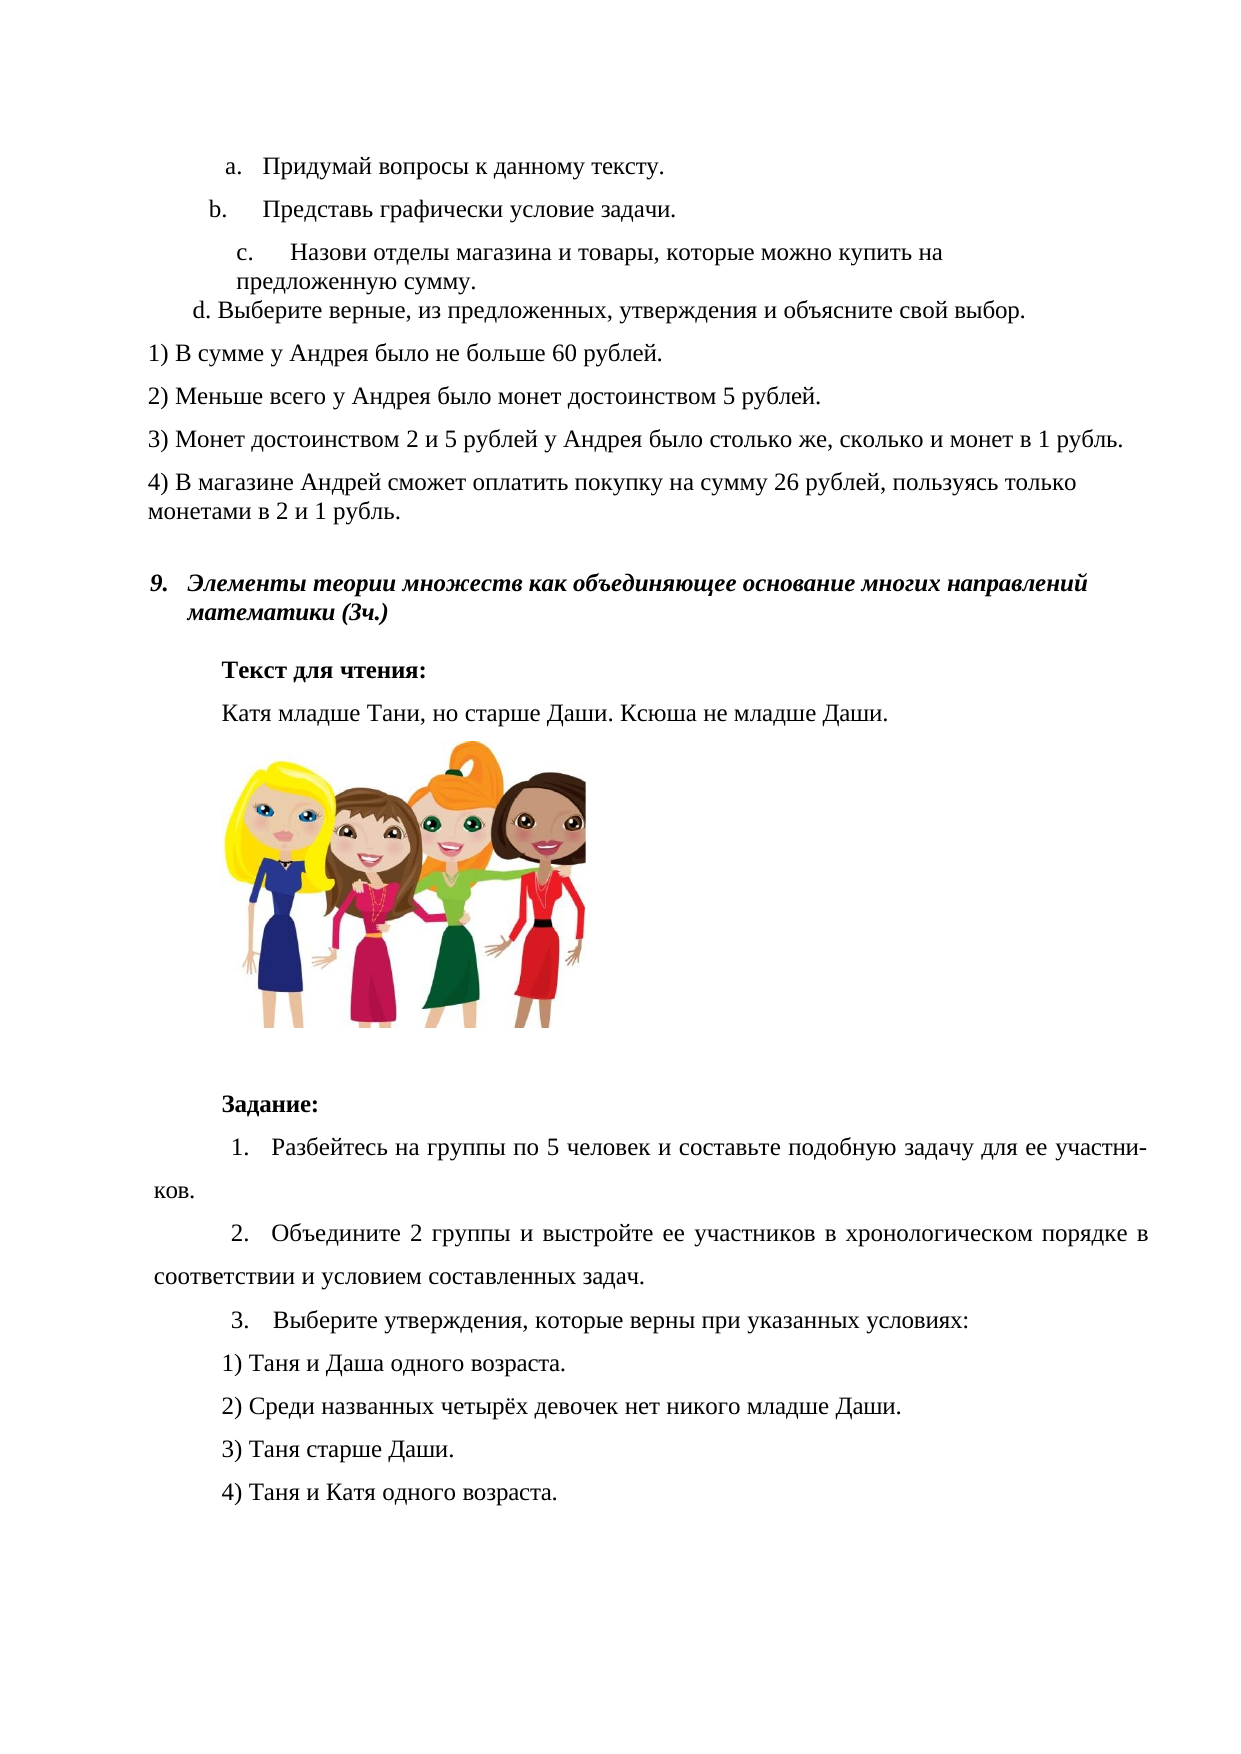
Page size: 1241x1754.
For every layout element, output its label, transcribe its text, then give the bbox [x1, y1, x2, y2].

list Выберите верные, из предложенных, утверждения и объясните свой выбор. [192, 295, 1176, 323]
text соответствии и условием составленных задач. [154, 1261, 1176, 1290]
list Меньше всего у Андрея было монет достоинством 5 рублей. [148, 381, 1176, 410]
list Элементы теории множеств как объединяющее основание многих направлений математики (3ч.) [150, 568, 1176, 626]
list В сумме у Андрея было не больше 60 рублей. [148, 338, 1176, 366]
list Разбейтесь на группы по 5 человек и составьте подобную задачу для ее участни- [231, 1132, 1176, 1161]
text Катя младше Тани, но старше Даши. Ксюша не младше Даши. [221, 698, 1176, 727]
list Таня и Даша одного возраста. [221, 1348, 1176, 1377]
list Монет достоинством 2 и 5 рублей у Андрея было столько же, сколько и монет в 1 рубль. [148, 424, 1176, 453]
picture [221, 741, 586, 1028]
list Придумай вопросы к данному тексту. [225, 151, 1176, 180]
text Задание: [221, 1089, 1176, 1118]
list Среди названных четырёх девочек нет никого младше Даши. [221, 1391, 1176, 1420]
list Представь графически условие задачи. [209, 194, 1176, 223]
list Таня и Катя одного возраста. [221, 1477, 1176, 1506]
list Объедините 2 группы и выстройте ее участников в хронологическом порядке в [231, 1218, 1176, 1247]
list Выберите утверждения, которые верны при указанных условиях: [231, 1305, 1176, 1333]
list Назови отделы магазина и товары, которые можно купить на предложенную сумму. [236, 237, 1109, 295]
list В магазине Андрей сможет оплатить покупку на сумму 26 рублей, пользуясь только монетами в 2 и 1 рубль. [148, 467, 1152, 525]
text ков. [154, 1175, 197, 1204]
list Таня старше Даши. [221, 1434, 1176, 1463]
text Текст для чтения: [221, 655, 1176, 684]
